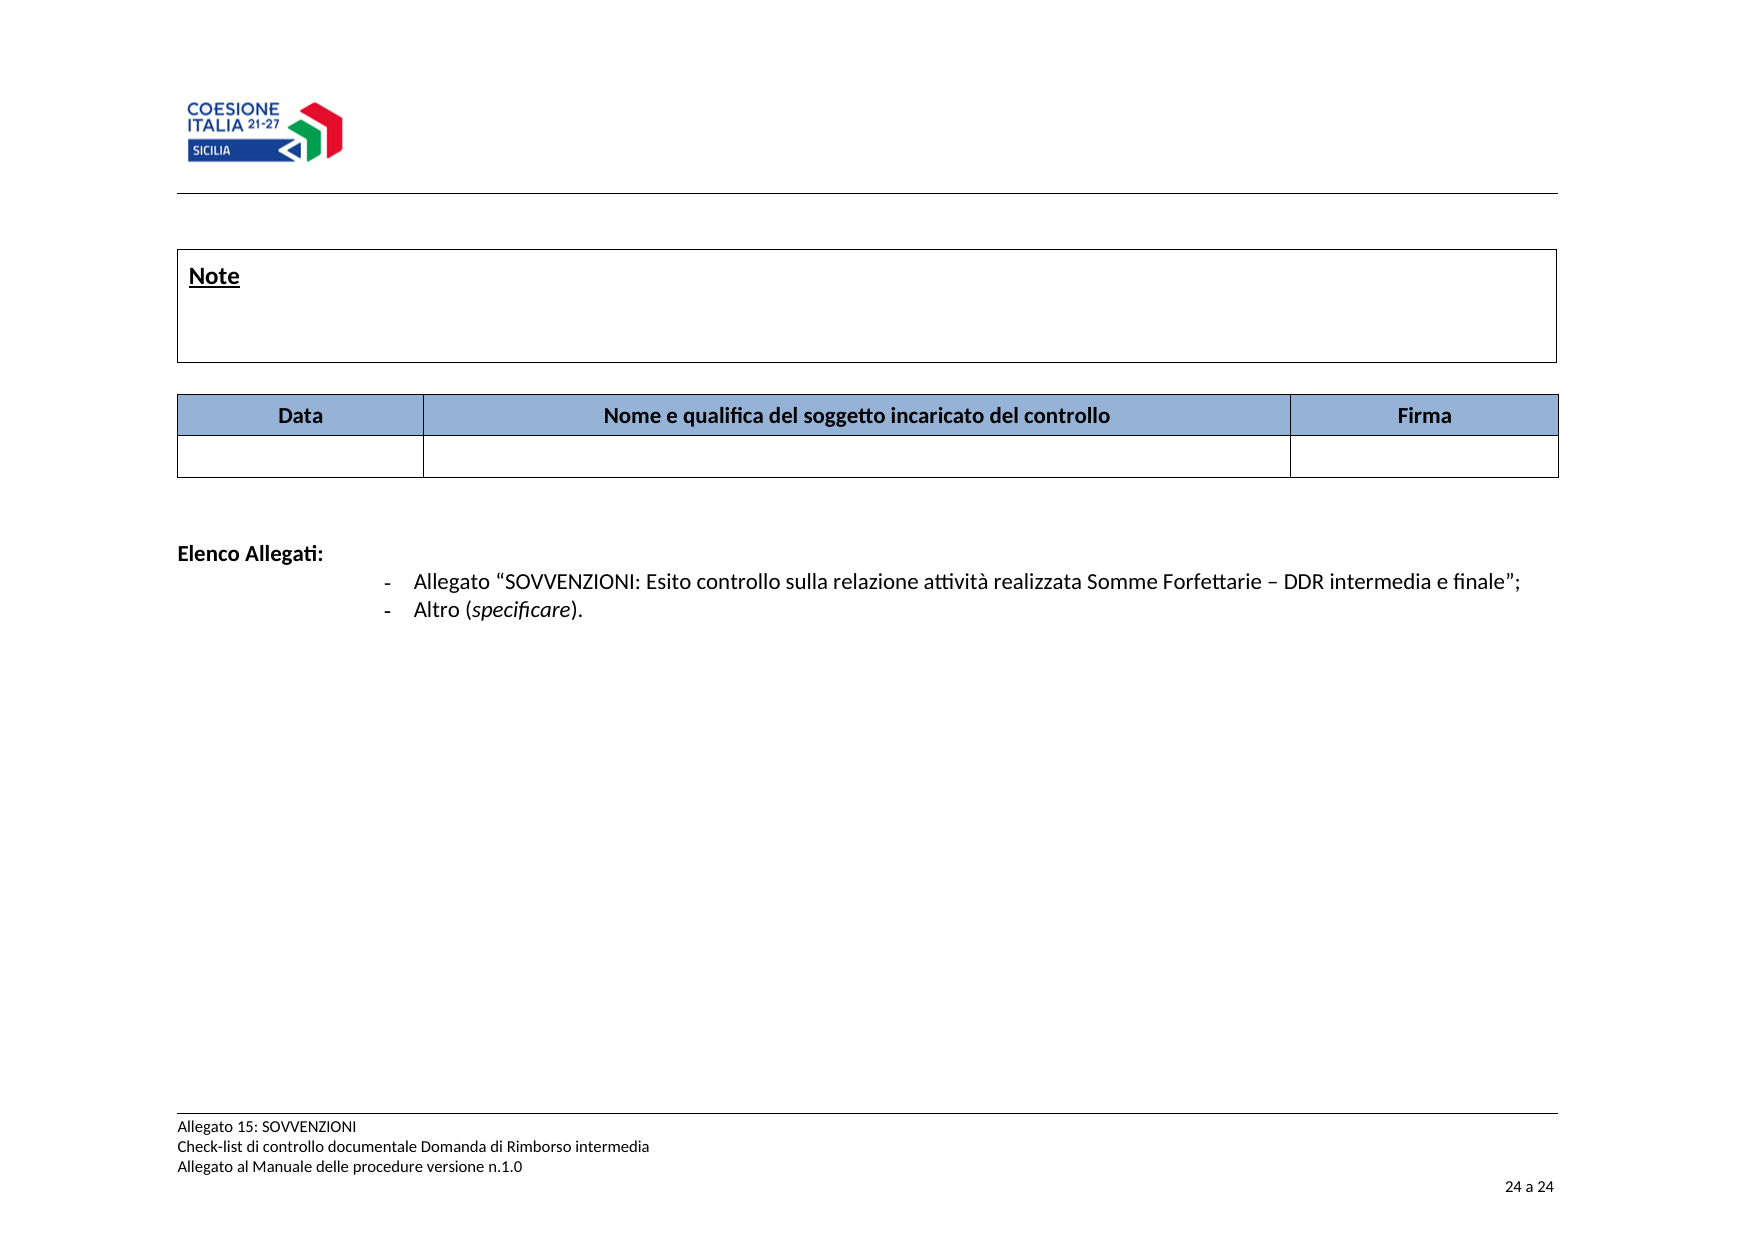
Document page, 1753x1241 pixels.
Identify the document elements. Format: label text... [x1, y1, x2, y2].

table_header Firma [1291, 395, 1558, 435]
table_cell [1291, 436, 1558, 477]
text Elenco Allegati: [177, 539, 1558, 567]
picture [177, 73, 382, 192]
table_header Note [178, 250, 1556, 362]
table_cell [178, 436, 423, 477]
table_header Nome e qualifica del soggetto incaricato del controllo [424, 395, 1290, 435]
list Allegato “SOVVENZIONI: Esito controllo sulla relazione attività realizzata Somme Forfettarie – DDR intermedia e finale”; [384, 567, 1558, 595]
table_cell [424, 436, 1290, 477]
list Altro (specificare). [384, 595, 1558, 623]
table_header Data [178, 395, 423, 435]
